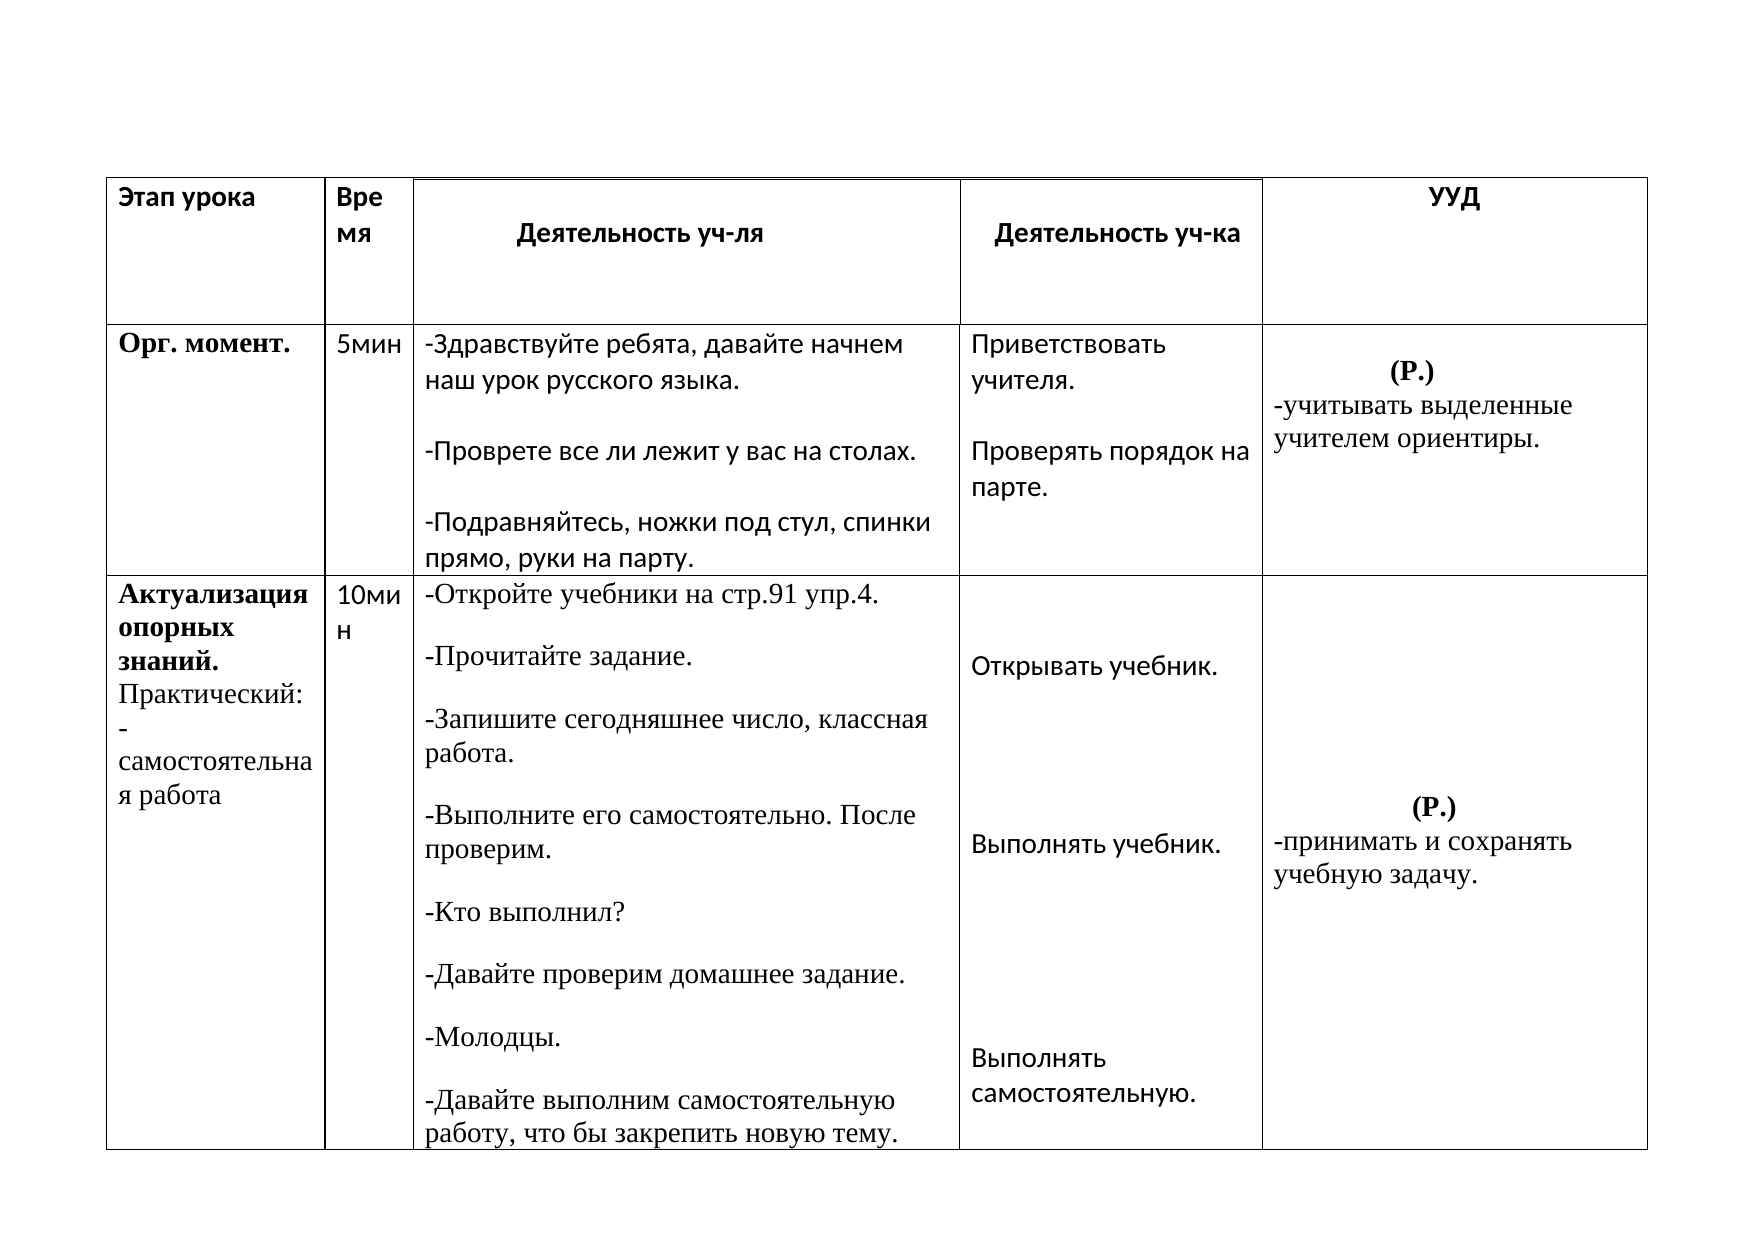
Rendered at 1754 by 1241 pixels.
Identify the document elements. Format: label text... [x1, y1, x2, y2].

table_header УУД [1263, 178, 1647, 324]
table_cell 10мин [326, 576, 413, 1149]
table_cell (Р.) -учитывать выделенные учителем ориентиры. [1263, 325, 1647, 575]
table_cell Приветствовать учителя. Проверять порядок на парте. [960, 325, 1262, 575]
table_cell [414, 576, 959, 1149]
table_cell 5мин [326, 325, 413, 575]
table_header Содержание урока Деятельность уч-ля Деятельность уч-ка [961, 180, 1262, 324]
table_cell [1263, 576, 1647, 1149]
table_header Содержание урока Деятельность уч-ля Деятельность уч-ка [414, 180, 960, 324]
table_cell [107, 576, 324, 1149]
table_header Этап урока [107, 178, 324, 324]
table_cell -Здравствуйте ребята, давайте начнем наш урок русского языка. -Проврете все ли лежит у вас на столах. -Подравняйтесь, ножки под стул, спинки прямо, руки на парту. [414, 325, 959, 575]
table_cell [960, 576, 1262, 1149]
table_header Время [326, 178, 413, 324]
table_cell Орг. момент. [107, 325, 324, 575]
